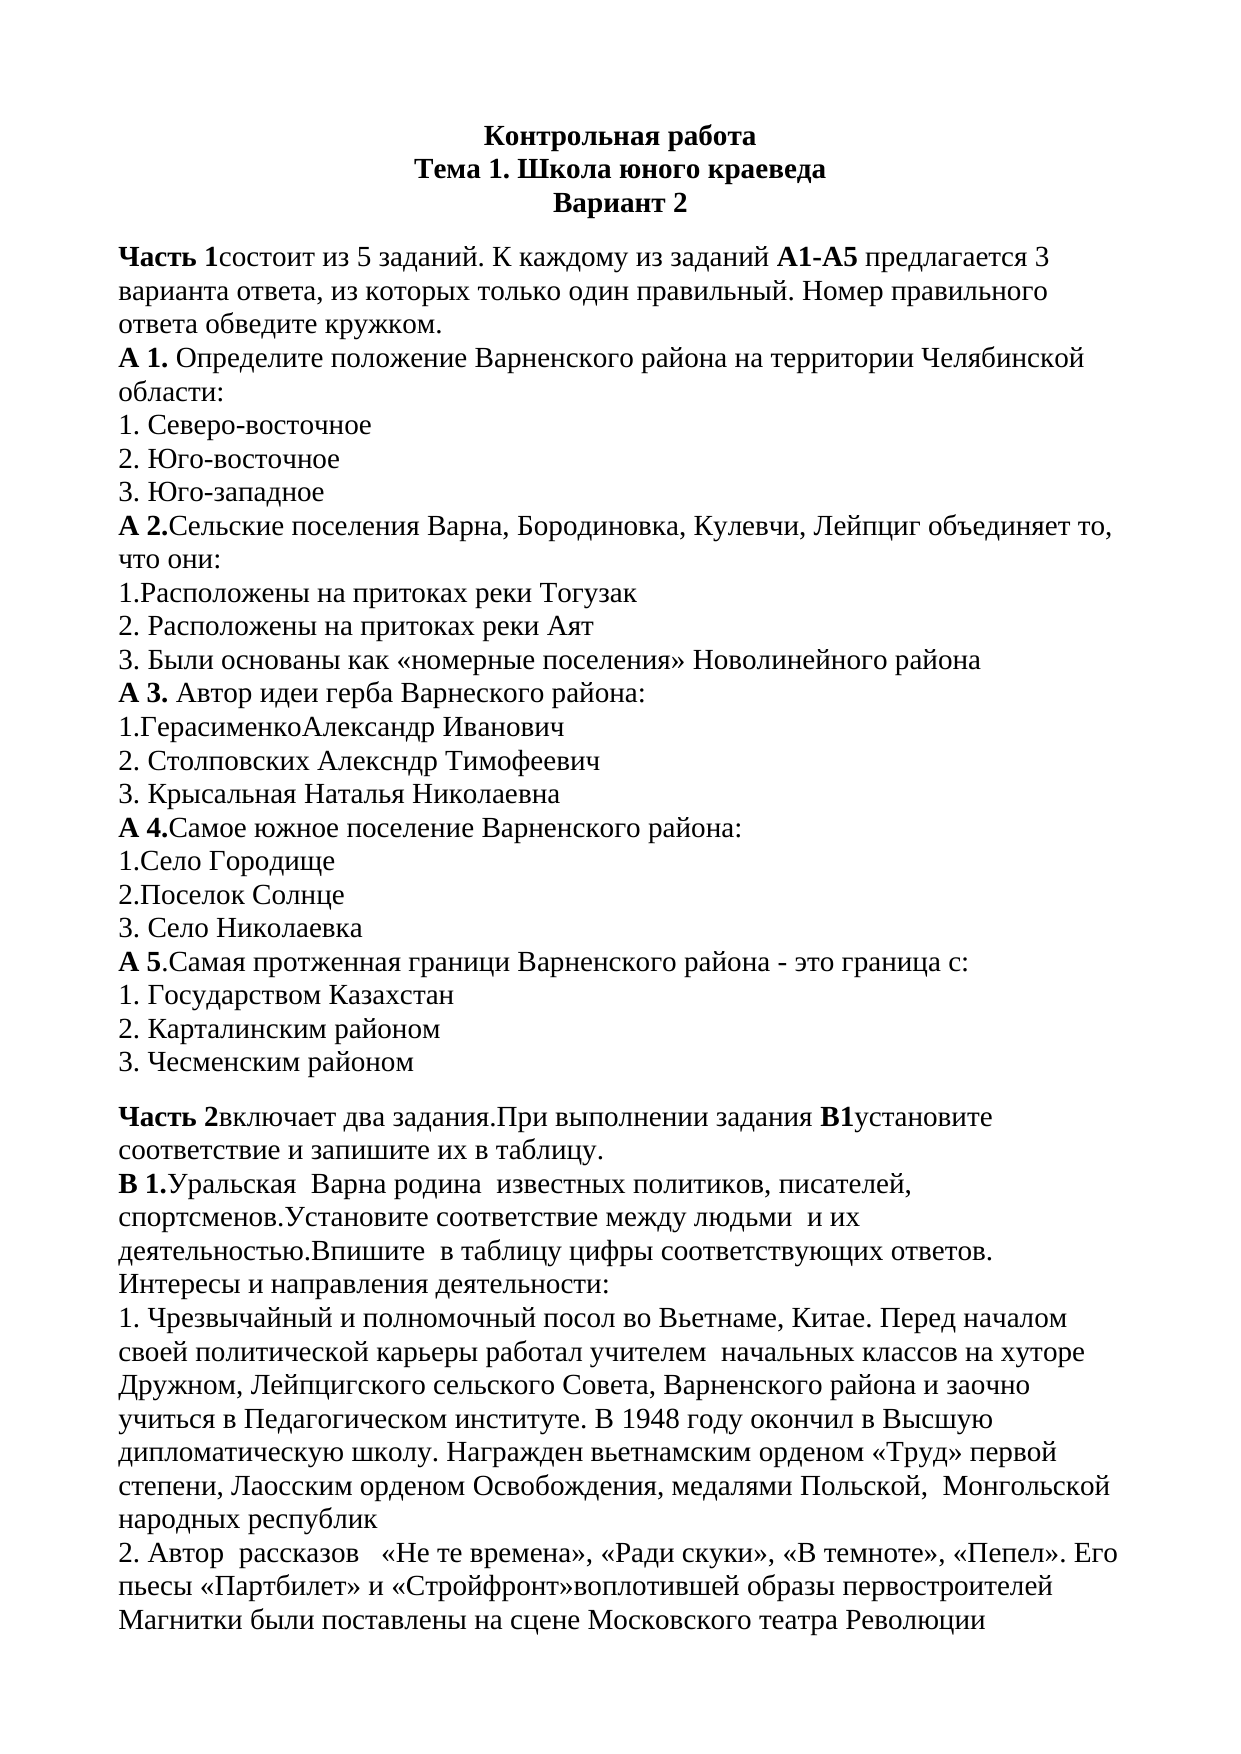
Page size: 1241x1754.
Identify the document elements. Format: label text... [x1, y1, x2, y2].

text Часть 1состоит из 5 заданий. К каждому из заданий А1-А5 предлагается 3 варианта ответа, из которых только один правильный. Номер правильного ответа обведите кружком. А 1. Определите положение Варненского района на территории Челябинской области: 1. Северо-восточное 2. Юго-восточное 3. Юго-западное А 2.Сельские поселения Варна, Бородиновка, Кулевчи, Лейпциг объединяет то, что они: 1.Расположены на притоках реки Тогузак 2. Расположены на притоках реки Аят 3. Были основаны как «номерные поселения» Новолинейного района А 3. Автор идеи герба Варнеского района: 1.ГерасименкоАлександр Иванович 2. Столповских Алексндр Тимофеевич 3. Крысальная Наталья Николаевна А 4.Самое южное поселение Варненского района: 1.Село Городище 2.Поселок Солнце 3. Село Николаевка А 5.Самая протженная граници Варненского района - это граница с: 1. Государством Казахстан 2. Карталинским районом 3. Чесменским районом [118, 239, 1122, 1078]
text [118, 1099, 1122, 1636]
text Контрольная работа Тема 1. Школа юного краеведа Вариант 2 [118, 118, 1122, 219]
